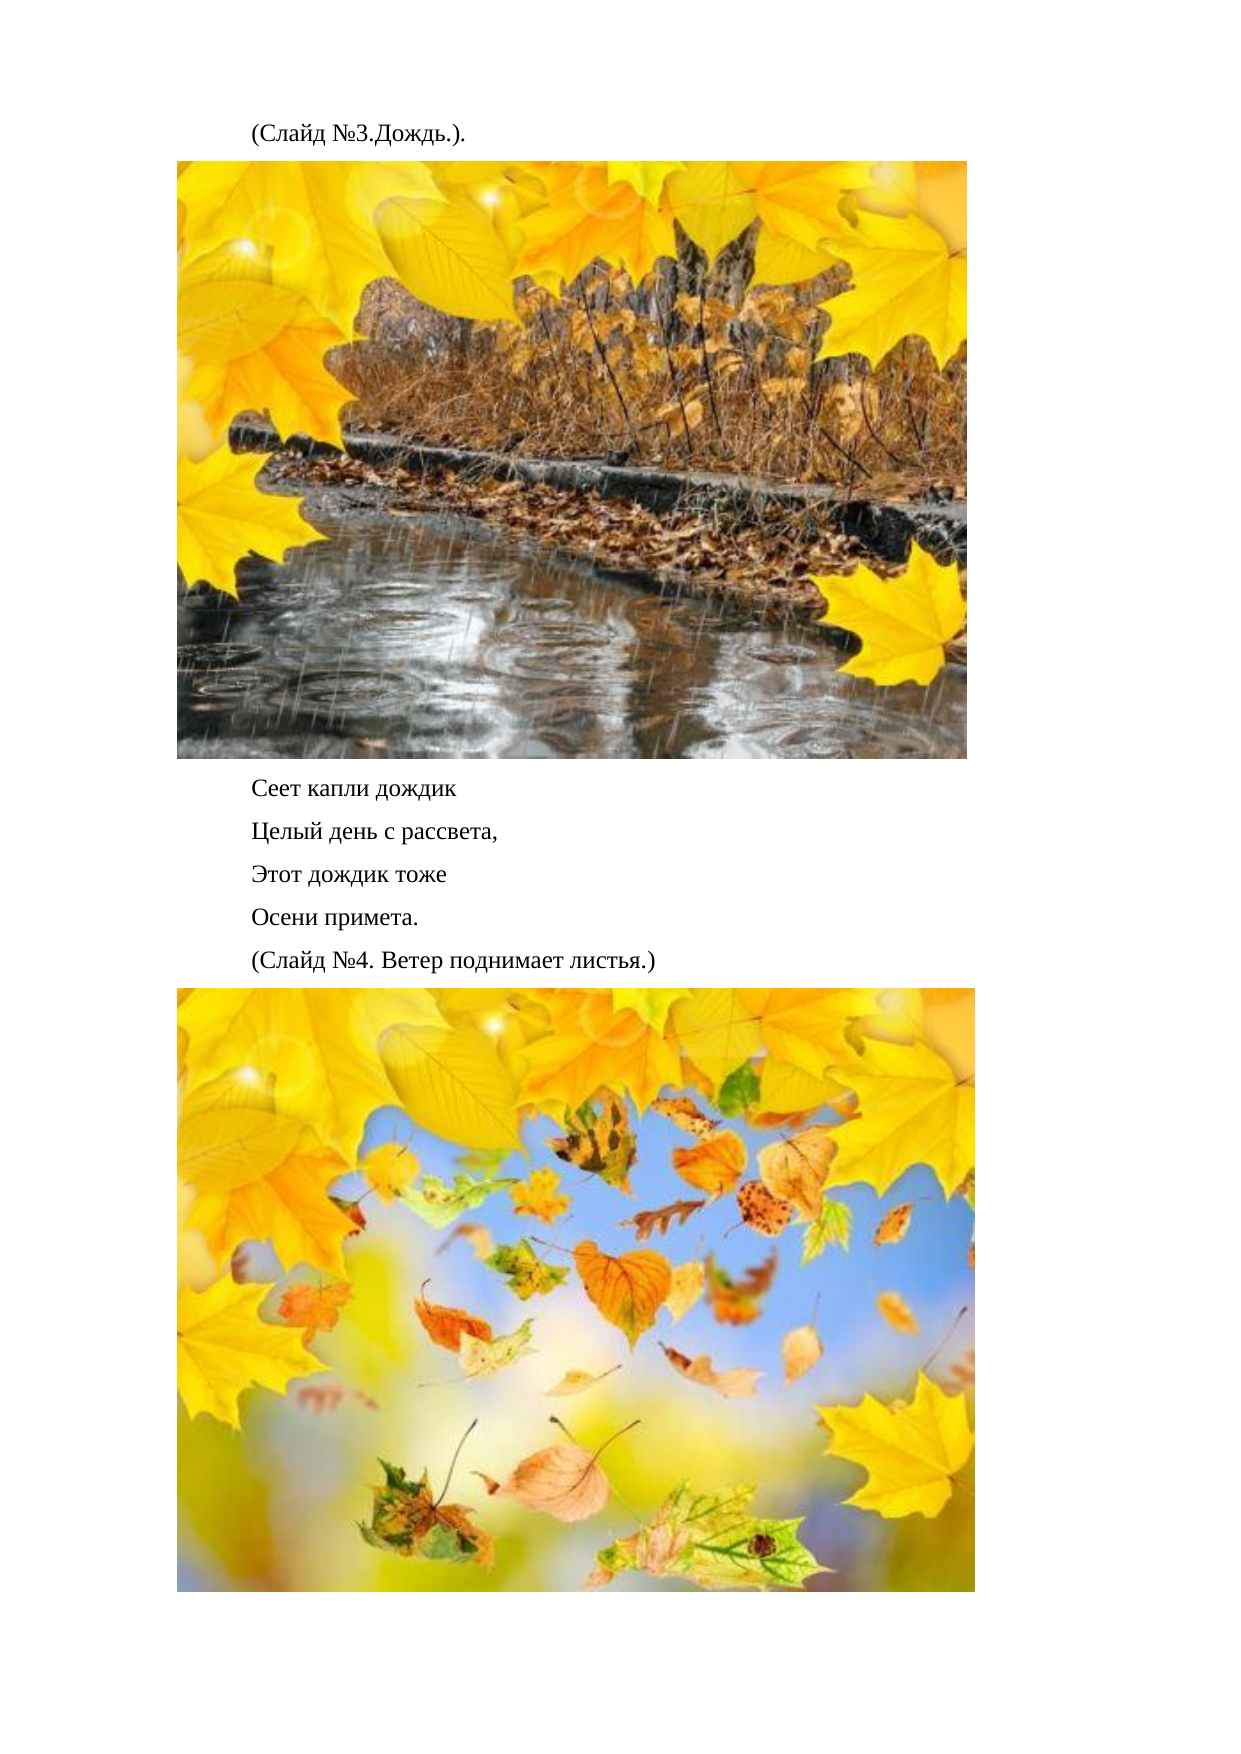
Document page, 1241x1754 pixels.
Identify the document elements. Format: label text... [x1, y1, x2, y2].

picture [177, 161, 967, 759]
text Сеет капли дождик [177, 773, 1152, 802]
picture [177, 988, 975, 1592]
text Этот дождик тоже [177, 859, 1152, 888]
text Осени примета. [177, 902, 1152, 931]
text (Слайд №3.Дождь.). [452, 118, 1152, 147]
text (Слайд №4. Ветер поднимает листья.) [647, 946, 1152, 974]
text (Слайд №3.Дождь.). [177, 118, 375, 147]
text Целый день с рассвета, [177, 816, 1152, 845]
text (Слайд №4. Ветер поднимает листья.) [177, 946, 381, 974]
